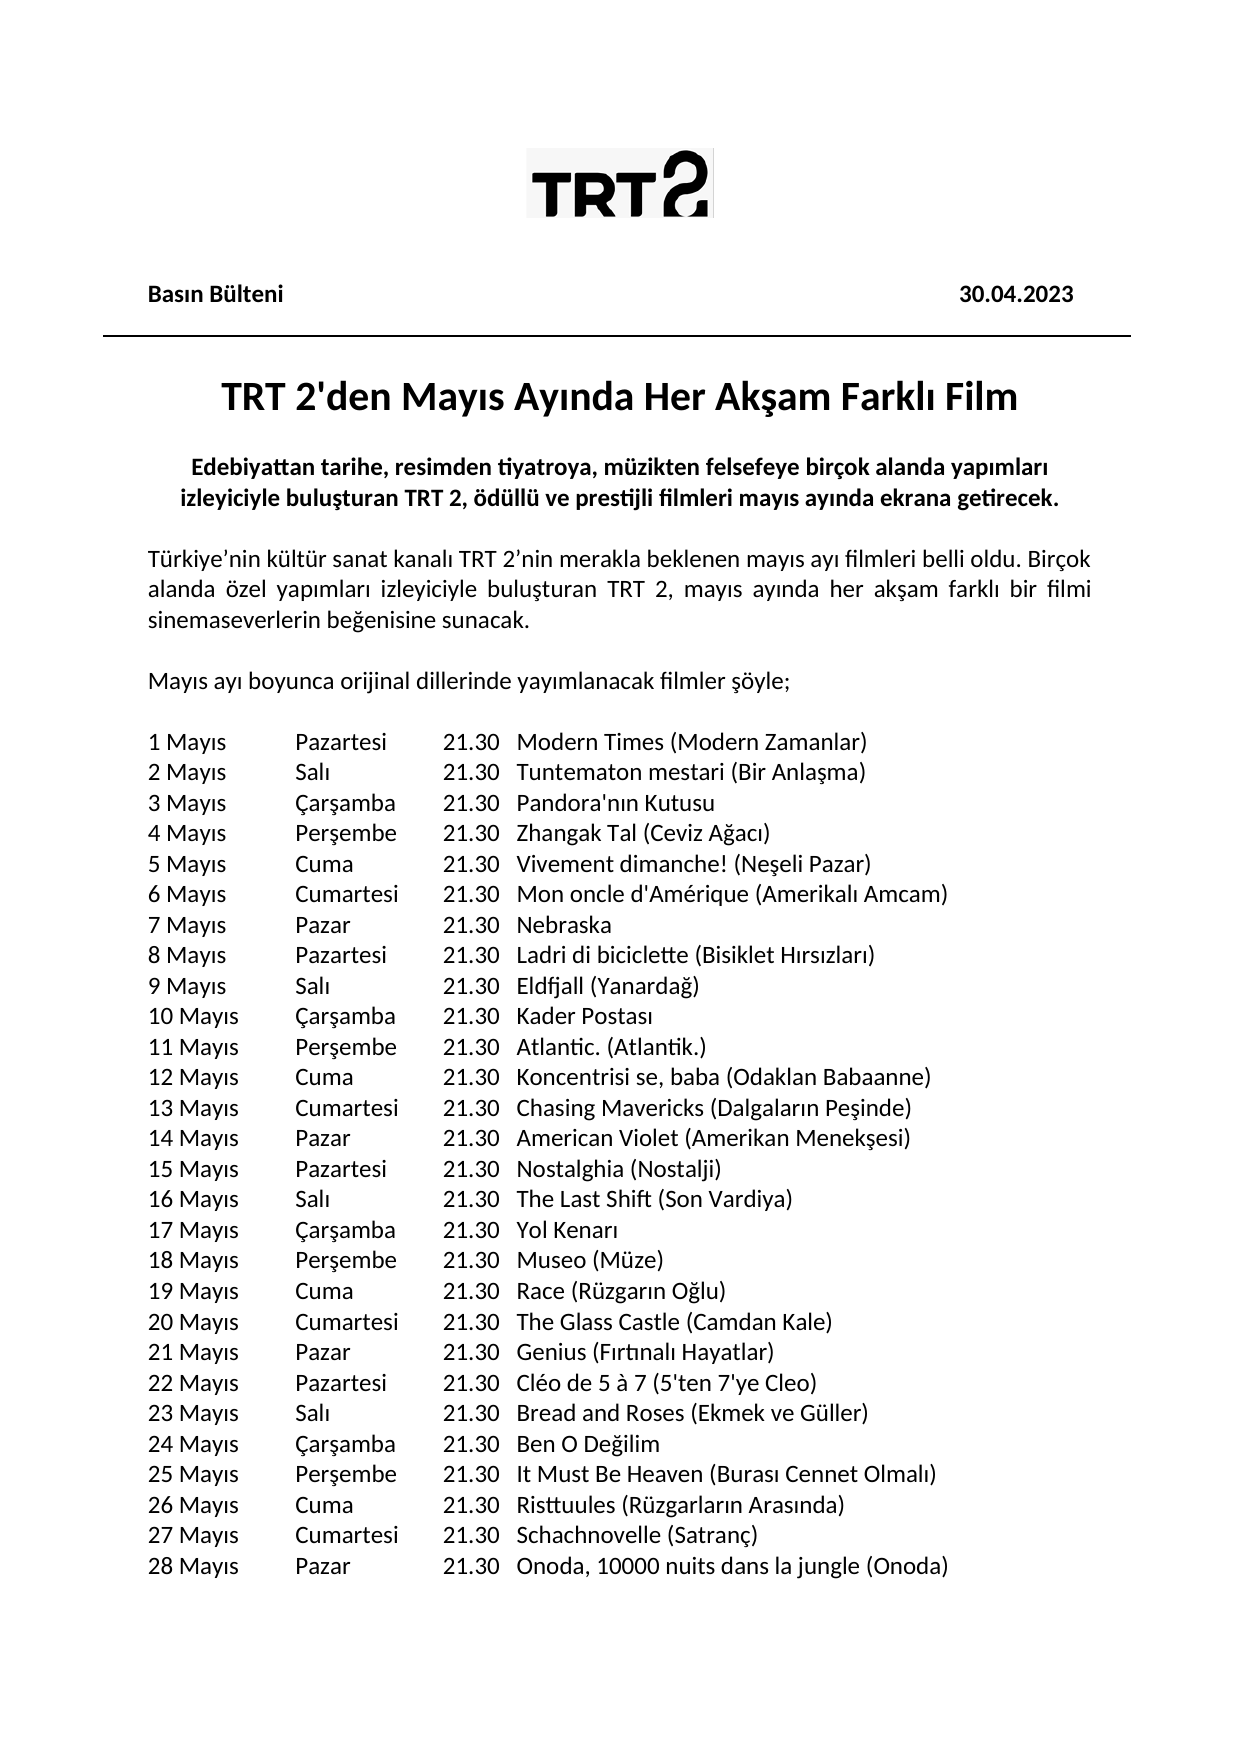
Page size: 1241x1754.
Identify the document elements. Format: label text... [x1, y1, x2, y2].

text 6 Mayıs Cumartesi 21.30 Mon oncle d'Amérique (Amerikalı Amcam) [148, 878, 1093, 909]
text 1 Mayıs Pazartesi 21.30 Modern Times (Modern Zamanlar) [148, 726, 1093, 756]
text 14 Mayıs Pazar 21.30 American Violet (Amerikan Menekşesi) [148, 1123, 1093, 1153]
text 9 Mayıs Salı 21.30 Eldfjall (Yanardağ) [148, 970, 1093, 1001]
text 10 Mayıs Çarşamba 21.30 Kader Postası [148, 1001, 1093, 1031]
text 7 Mayıs Pazar 21.30 Nebraska [148, 909, 1093, 939]
text 8 Mayıs Pazartesi 21.30 Ladri di biciclette (Bisiklet Hırsızları) [148, 939, 1093, 970]
text Türkiye’nin kültür sanat kanalı TRT 2’nin merakla beklenen mayıs ayı filmleri belli oldu. Birçok alanda özel yapımları izleyiciyle buluşturan TRT 2, mayıs ayında her akşam farklı bir filmi sinemaseverlerin beğenisine sunacak. [148, 543, 1093, 634]
text 28 Mayıs Pazar 21.30 Onoda, 10000 nuits dans la jungle (Onoda) [148, 1550, 1093, 1580]
text 4 Mayıs Perşembe 21.30 Zhangak Tal (Ceviz Ağacı) [148, 817, 1093, 848]
text 11 Mayıs Perşembe 21.30 Atlantic. (Atlantik.) [148, 1031, 1093, 1062]
text 2 Mayıs Salı 21.30 Tuntematon mestari (Bir Anlaşma) [148, 756, 1093, 787]
text 13 Mayıs Cumartesi 21.30 Chasing Mavericks (Dalgaların Peşinde) [148, 1092, 1093, 1123]
text TRT 2'den Mayıs Ayında Her Akşam Farklı Film [148, 370, 1093, 421]
text 18 Mayıs Perşembe 21.30 Museo (Müze) [148, 1245, 1093, 1275]
text 21 Mayıs Pazar 21.30 Genius (Fırtınalı Hayatlar) [148, 1336, 1093, 1367]
text 27 Mayıs Cumartesi 21.30 Schachnovelle (Satranç) [148, 1519, 1093, 1550]
text 19 Mayıs Cuma 21.30 Race (Rüzgarın Oğlu) [148, 1275, 1093, 1306]
text 26 Mayıs Cuma 21.30 Risttuules (Rüzgarların Arasında) [148, 1489, 1093, 1519]
text 3 Mayıs Çarşamba 21.30 Pandora'nın Kutusu [148, 787, 1093, 817]
text 17 Mayıs Çarşamba 21.30 Yol Kenarı [148, 1214, 1093, 1245]
text 12 Mayıs Cuma 21.30 Koncentrisi se, baba (Odaklan Babaanne) [148, 1062, 1093, 1092]
text Mayıs ayı boyunca orijinal dillerinde yayımlanacak filmler şöyle; [148, 665, 1093, 695]
text 5 Mayıs Cuma 21.30 Vivement dimanche! (Neşeli Pazar) [148, 848, 1093, 878]
text 23 Mayıs Salı 21.30 Bread and Roses (Ekmek ve Güller) [148, 1397, 1093, 1428]
text 25 Mayıs Perşembe 21.30 It Must Be Heaven (Burası Cennet Olmalı) [148, 1458, 1093, 1489]
text 22 Mayıs Pazartesi 21.30 Cléo de 5 à 7 (5'ten 7'ye Cleo) [148, 1367, 1093, 1397]
text 24 Mayıs Çarşamba 21.30 Ben O Değilim [148, 1428, 1093, 1458]
text 15 Mayıs Pazartesi 21.30 Nostalghia (Nostalji) [148, 1153, 1093, 1184]
picture [526, 147, 714, 218]
text 20 Mayıs Cumartesi 21.30 The Glass Castle (Camdan Kale) [148, 1306, 1093, 1336]
text Edebiyattan tarihe, resimden tiyatroya, müzikten felsefeye birçok alanda yapımları izleyiciyle buluşturan TRT 2, ödüllü ve prestijli filmleri mayıs ayında ekrana getirecek. [148, 451, 1093, 512]
text Basın Bülteni 30.04.2023 [148, 278, 1093, 309]
text 16 Mayıs Salı 21.30 The Last Shift (Son Vardiya) [148, 1184, 1093, 1214]
